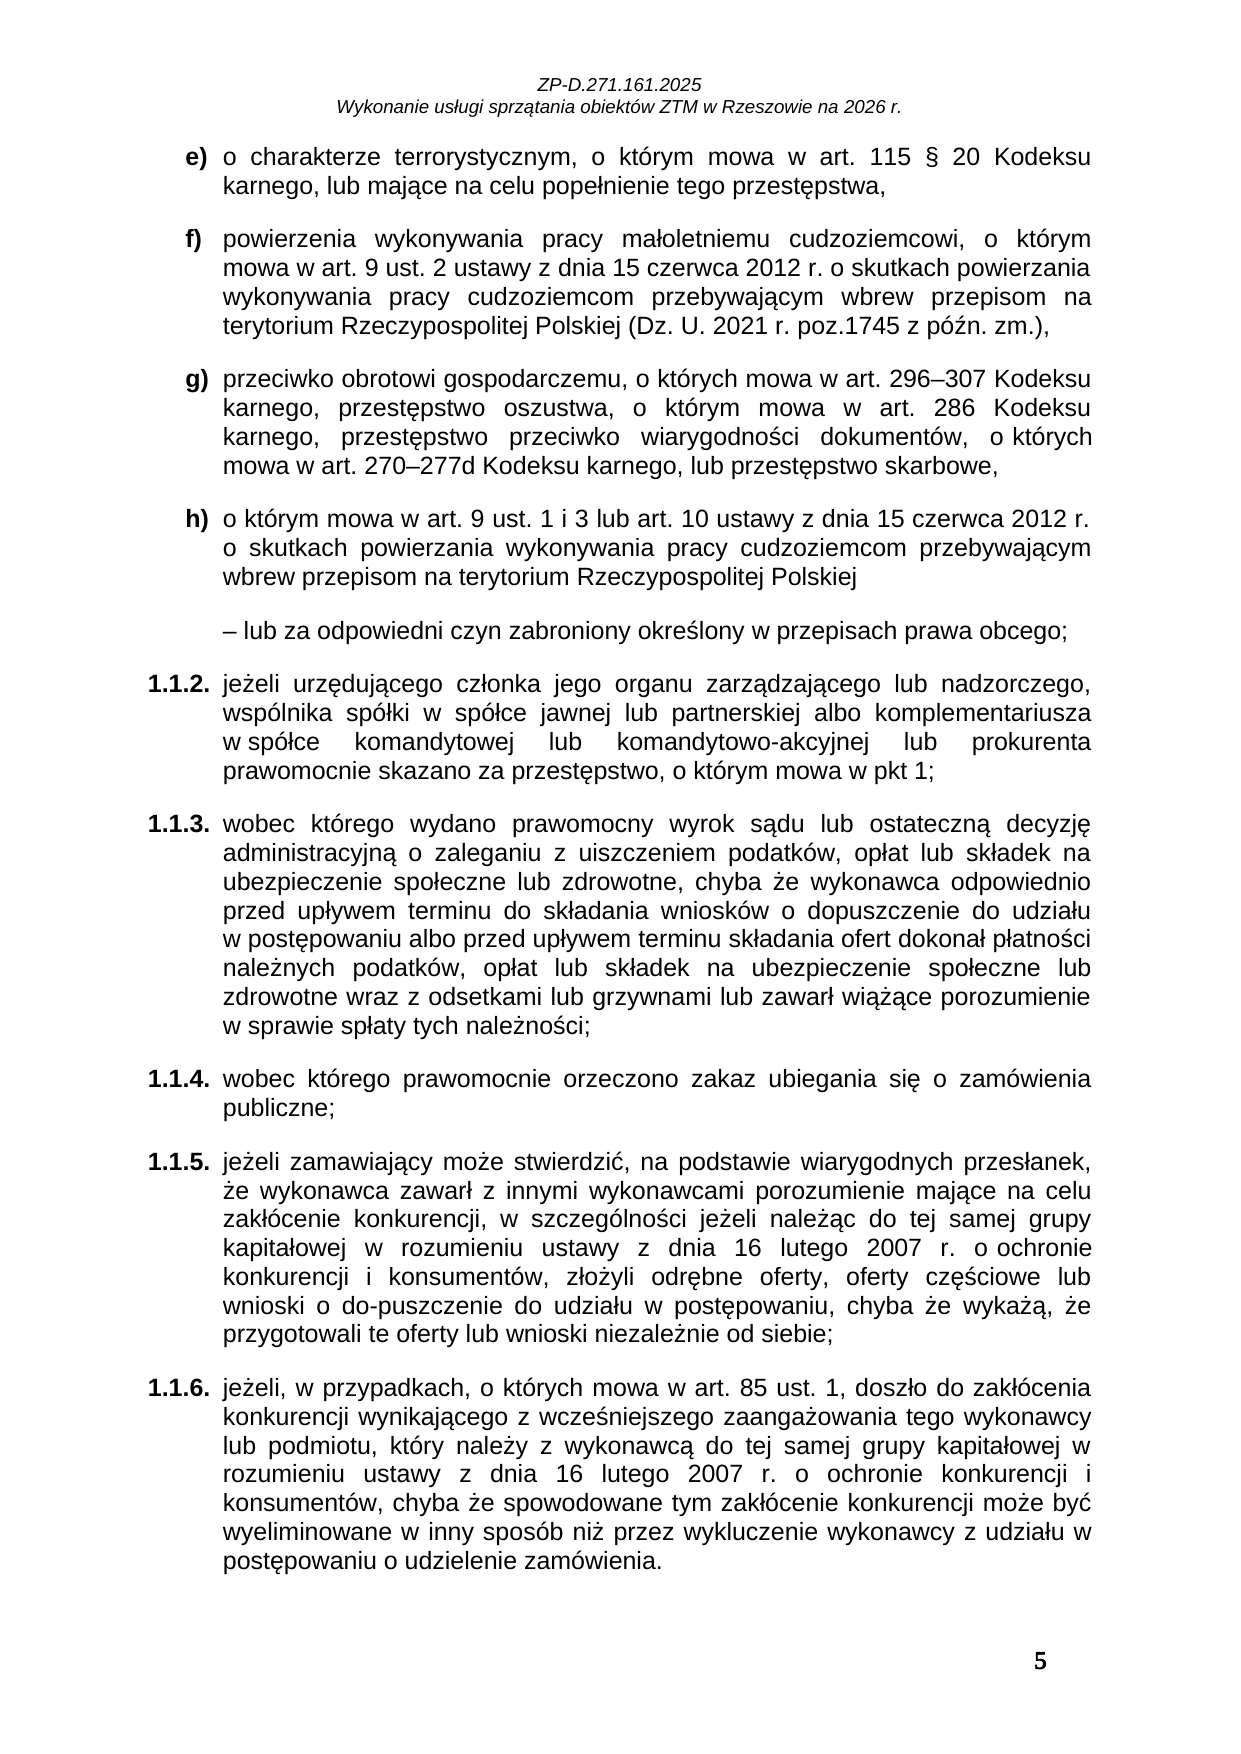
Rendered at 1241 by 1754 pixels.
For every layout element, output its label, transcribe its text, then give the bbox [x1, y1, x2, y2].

list przeciwko obrotowi gospodarczemu, o których mowa w art. 296–307 Kodeksu karnego, przestępstwo oszustwa, o którym mowa w art. 286 Kodeksu karnego, przestępstwo przeciwko wiarygodności dokumentów, o których mowa w art. 270–277d Kodeksu karnego, lub przestępstwo skarbowe, [185, 364, 1092, 479]
list wobec którego wydano prawomocny wyrok sądu lub ostateczną decyzję administracyjną o zaleganiu z uiszczeniem podatków, opłat lub składek na ubezpieczenie społeczne lub zdrowotne, chyba że wykonawca odpowiednio przed upływem terminu do składania wniosków o dopuszczenie do udziału w postępowaniu albo przed upływem terminu składania ofert dokonał płatności należnych podatków, opłat lub składek na ubezpieczenie społeczne lub zdrowotne wraz z odsetkami lub grzywnami lub zawarł wiążące porozumienie w sprawie spłaty tych należności; [148, 809, 1092, 1039]
list o charakterze terrorystycznym, o którym mowa w art. 115 § 20 Kodeksu karnego, lub mające na celu popełnienie tego przestępstwa, [185, 142, 1092, 199]
list powierzenia wykonywania pracy małoletniemu cudzoziemcowi, o którym mowa w art. 9 ust. 2 ustawy z dnia 15 czerwca 2012 r. o skutkach powierzania wykonywania pracy cudzoziemcom przebywającym wbrew przepisom na terytorium Rzeczypospolitej Polskiej (Dz. U. 2021 r. poz.1745 z późn. zm.), [185, 224, 1092, 339]
list jeżeli zamawiający może stwierdzić, na podstawie wiarygodnych przesłanek, że wykonawca zawarł z innymi wykonawcami porozumienie mające na celu zakłócenie konkurencji, w szczególności jeżeli należąc do tej samej grupy kapitałowej w rozumieniu ustawy z dnia 16 lutego 2007 r. o ochronie konkurencji i konsumentów, złożyli odrębne oferty, oferty częściowe lub wnioski o do-puszczenie do udziału w postępowaniu, chyba że wykażą, że przygotowali te oferty lub wnioski niezależnie od siebie; [148, 1147, 1092, 1348]
list jeżeli, w przypadkach, o których mowa w art. 85 ust. 1, doszło do zakłócenia konkurencji wynikającego z wcześniejszego zaangażowania tego wykonawcy lub podmiotu, który należy z wykonawcą do tej samej grupy kapitałowej w rozumieniu ustawy z dnia 16 lutego 2007 r. o ochronie konkurencji i konsumentów, chyba że spowodowane tym zakłócenie konkurencji może być wyeliminowane w inny sposób niż przez wykluczenie wykonawcy z udziału w postępowaniu o udzielenie zamówienia. [148, 1373, 1092, 1574]
list jeżeli urzędującego członka jego organu zarządzającego lub nadzorczego, wspólnika spółki w spółce jawnej lub partnerskiej albo komplementariusza w spółce komandytowej lub komandytowo-akcyjnej lub prokurenta prawomocnie skazano za przestępstwo, o którym mowa w pkt 1; [148, 669, 1092, 784]
text – lub za odpowiedni czyn zabroniony określony w przepisach prawa obcego; [223, 616, 1092, 644]
list wobec którego prawomocnie orzeczono zakaz ubiegania się o zamówienia publiczne; [148, 1064, 1092, 1122]
list o którym mowa w art. 9 ust. 1 i 3 lub art. 10 ustawy z dnia 15 czerwca 2012 r. o skutkach powierzania wykonywania pracy cudzoziemcom przebywającym wbrew przepisom na terytorium Rzeczypospolitej Polskiej [185, 504, 1092, 591]
